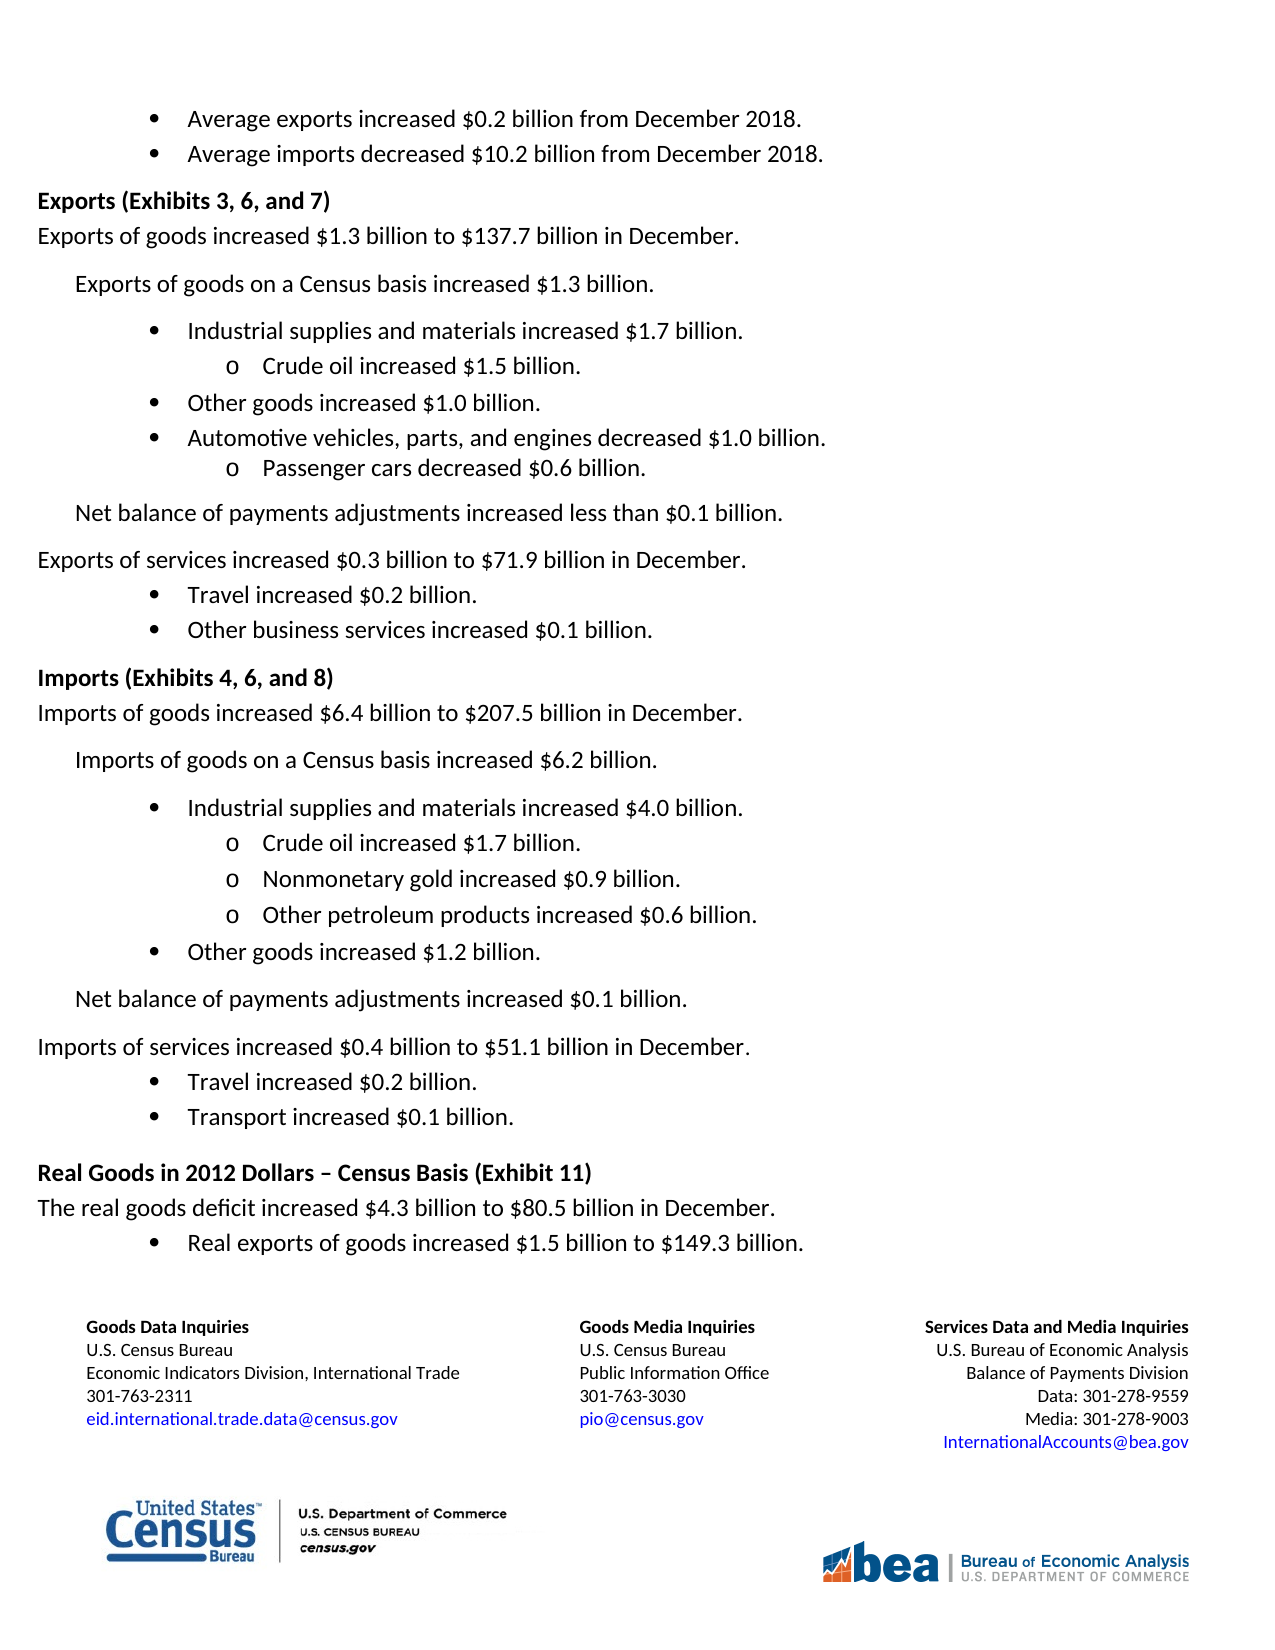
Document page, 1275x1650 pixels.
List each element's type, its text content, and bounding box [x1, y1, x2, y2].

picture [86, 1480, 564, 1582]
list Real exports of goods increased $1.5 billion to $149.3 billion. [150, 1227, 1200, 1257]
list Other business services increased $0.1 billion. [150, 614, 1200, 645]
text Exports of goods increased $1.3 billion to $137.7 billion in December. [37, 221, 1200, 251]
list Transport increased $0.1 billion. [150, 1101, 1200, 1132]
text Imports of goods increased $6.4 billion to $207.5 billion in December. [37, 697, 1200, 727]
list Other goods increased $1.2 billion. [150, 936, 1200, 967]
list Average imports decreased $10.2 billion from December 2018. [150, 138, 1200, 168]
text Exports of goods on a Census basis increased $1.3 billion. [37, 268, 1200, 298]
list Travel increased $0.2 billion. [150, 1066, 1200, 1097]
list Crude oil increased $1.7 billion. [225, 827, 1200, 858]
text Net balance of payments adjustments increased $0.1 billion. [37, 984, 1200, 1014]
list Nonmonetary gold increased $0.9 billion. [225, 863, 1200, 895]
text Net balance of payments adjustments increased less than $0.1 billion. [37, 497, 1200, 527]
list Industrial supplies and materials increased $4.0 billion. [150, 792, 1200, 822]
text Imports (Exhibits 4, 6, and 8) [37, 662, 1200, 692]
list Travel increased $0.2 billion. [150, 579, 1200, 610]
list Crude oil increased $1.5 billion. [225, 351, 1200, 382]
list Automotive vehicles, parts, and engines decreased $1.0 billion. [150, 422, 1200, 452]
text Imports of services increased $0.4 billion to $51.1 billion in December. [37, 1031, 1200, 1062]
list Passenger cars decreased $0.6 billion. [225, 452, 1200, 484]
text Exports (Exhibits 3, 6, and 7) [37, 186, 1200, 216]
list Other goods increased $1.0 billion. [150, 387, 1200, 417]
text Imports of goods on a Census basis increased $6.2 billion. [37, 744, 1200, 775]
text Real Goods in 2012 Dollars – Census Basis (Exhibit 11) The real goods deficit increased $4.3 billion to $80.5 billion in December. [37, 1157, 1200, 1222]
picture [823, 1541, 1189, 1582]
list Industrial supplies and materials increased $1.7 billion. [150, 316, 1200, 346]
text Exports of services increased $0.3 billion to $71.9 billion in December. [37, 544, 1200, 575]
list Other petroleum products increased $0.6 billion. [225, 900, 1200, 931]
list Average exports increased $0.2 billion from December 2018. [150, 103, 1200, 133]
